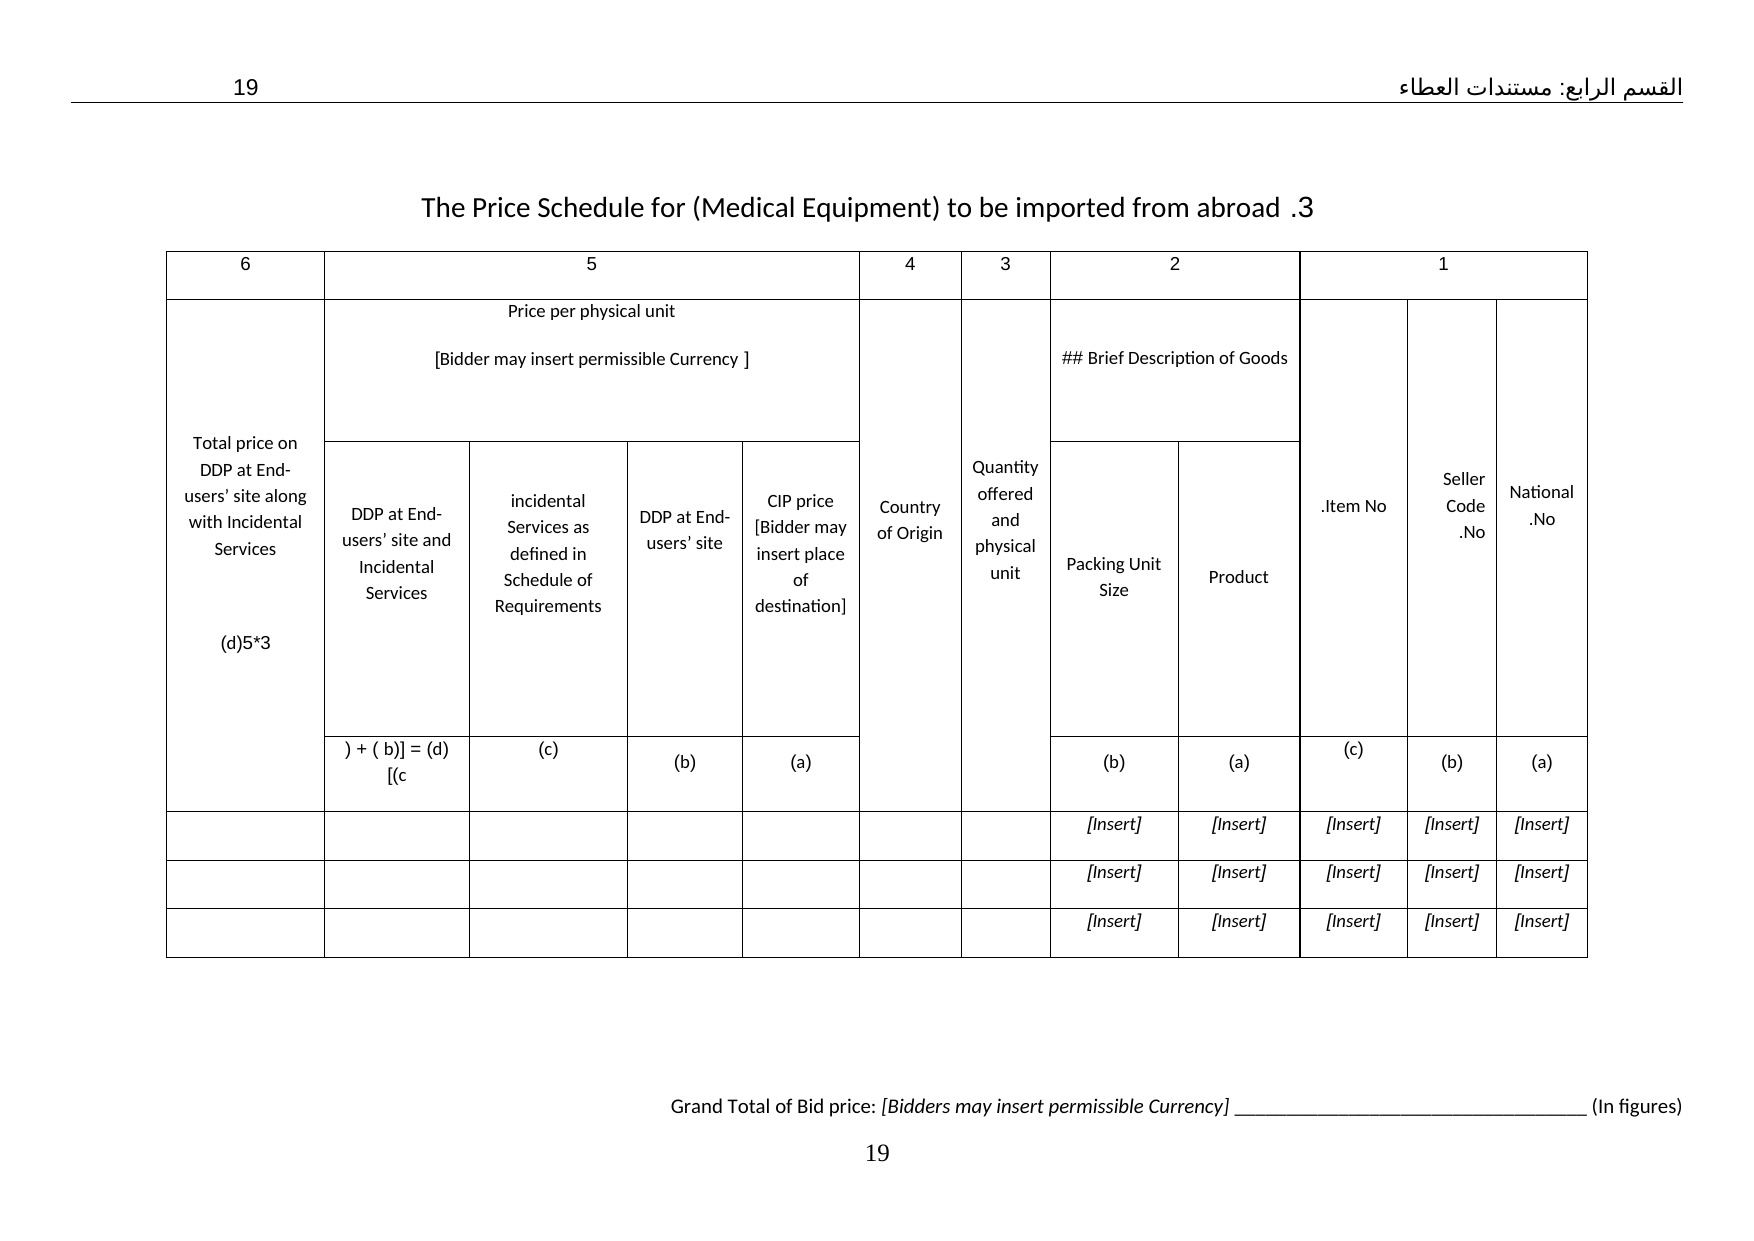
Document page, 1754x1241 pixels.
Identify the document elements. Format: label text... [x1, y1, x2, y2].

table_cell (b) [1051, 737, 1178, 811]
table_cell (a) [1497, 737, 1587, 811]
table_cell [167, 861, 324, 908]
table_cell DDP at End-users’ site and Incidental Services [325, 442, 469, 736]
table_cell [Insert] [1051, 812, 1178, 859]
table_cell [Insert] [1301, 861, 1407, 908]
table_cell Total price on DDP at End-users’ site along with Incidental Services 3*5(d) [167, 300, 324, 811]
table_cell [470, 909, 627, 957]
table_cell (a) [1179, 737, 1299, 811]
table_cell [Insert] [1301, 909, 1407, 957]
table_cell (b) [628, 737, 742, 811]
table_header 1 [1301, 252, 1587, 298]
table_cell [167, 812, 324, 859]
table_cell [470, 812, 627, 859]
table_cell [628, 812, 742, 859]
table_cell Price per physical unit [ Bidder may insert permissible Currency] [325, 300, 859, 441]
table_cell [962, 909, 1050, 957]
table_header 4 [860, 252, 961, 298]
table_cell Quantity offered and physical unit [962, 300, 1050, 811]
table_cell [Insert] [1408, 861, 1496, 908]
table_cell Brief Description of Goods ## [1051, 300, 1299, 441]
table_cell [Insert] [1179, 861, 1299, 908]
table_cell [325, 812, 469, 859]
table_cell (c) [470, 737, 627, 811]
table_cell Country of Origin [860, 300, 961, 811]
table_cell Product [1179, 442, 1299, 736]
table_cell [962, 861, 1050, 908]
table_cell [Insert] [1497, 861, 1587, 908]
text Grand Total of Bid price: [Bidders may insert permissible Currency] __________________________________ (In figures) [71, 1093, 1683, 1118]
table_cell Packing Unit Size [1051, 442, 1178, 736]
table_cell [962, 812, 1050, 859]
table_cell [Insert] [1497, 812, 1587, 859]
table_cell [860, 812, 961, 859]
table_header 6 [167, 252, 324, 298]
table_cell [Insert] [1051, 861, 1178, 908]
table_cell incidental Services as defined in Schedule of Requirements [470, 442, 627, 736]
table_cell [628, 861, 742, 908]
table_cell [325, 861, 469, 908]
table_cell DDP at End-users’ site [628, 442, 742, 736]
table_cell [470, 861, 627, 908]
table_cell (c) [1301, 737, 1407, 811]
table_cell [Insert] [1408, 812, 1496, 859]
table_cell (b) [1408, 737, 1496, 811]
table_cell [628, 909, 742, 957]
table_cell [325, 909, 469, 957]
table_cell [860, 861, 961, 908]
table_cell [743, 909, 859, 957]
text 3. The Price Schedule for (Medical Equipment) to be imported from abroad [71, 189, 1665, 225]
table_cell [743, 812, 859, 859]
table_cell [860, 909, 961, 957]
table_header 2 [1051, 252, 1299, 298]
table_cell CIP price [Bidder may insert place of destination] [743, 442, 859, 736]
table_cell (a) [743, 737, 859, 811]
table_cell (d) = [(b ) + (c)] [325, 737, 469, 811]
table_cell [Insert] [1051, 909, 1178, 957]
table_cell National No. [1497, 300, 1587, 736]
table_cell Seller Code No. [1408, 300, 1496, 736]
table_cell Item No. [1301, 300, 1407, 736]
table_cell [Insert] [1179, 812, 1299, 859]
table_cell [Insert] [1497, 909, 1587, 957]
table_cell [Insert] [1301, 812, 1407, 859]
table_cell [Insert] [1179, 909, 1299, 957]
table_cell [167, 909, 324, 957]
table_header 3 [962, 252, 1050, 298]
table_cell [Insert] [1408, 909, 1496, 957]
table_header 5 [325, 252, 859, 298]
table_cell [743, 861, 859, 908]
